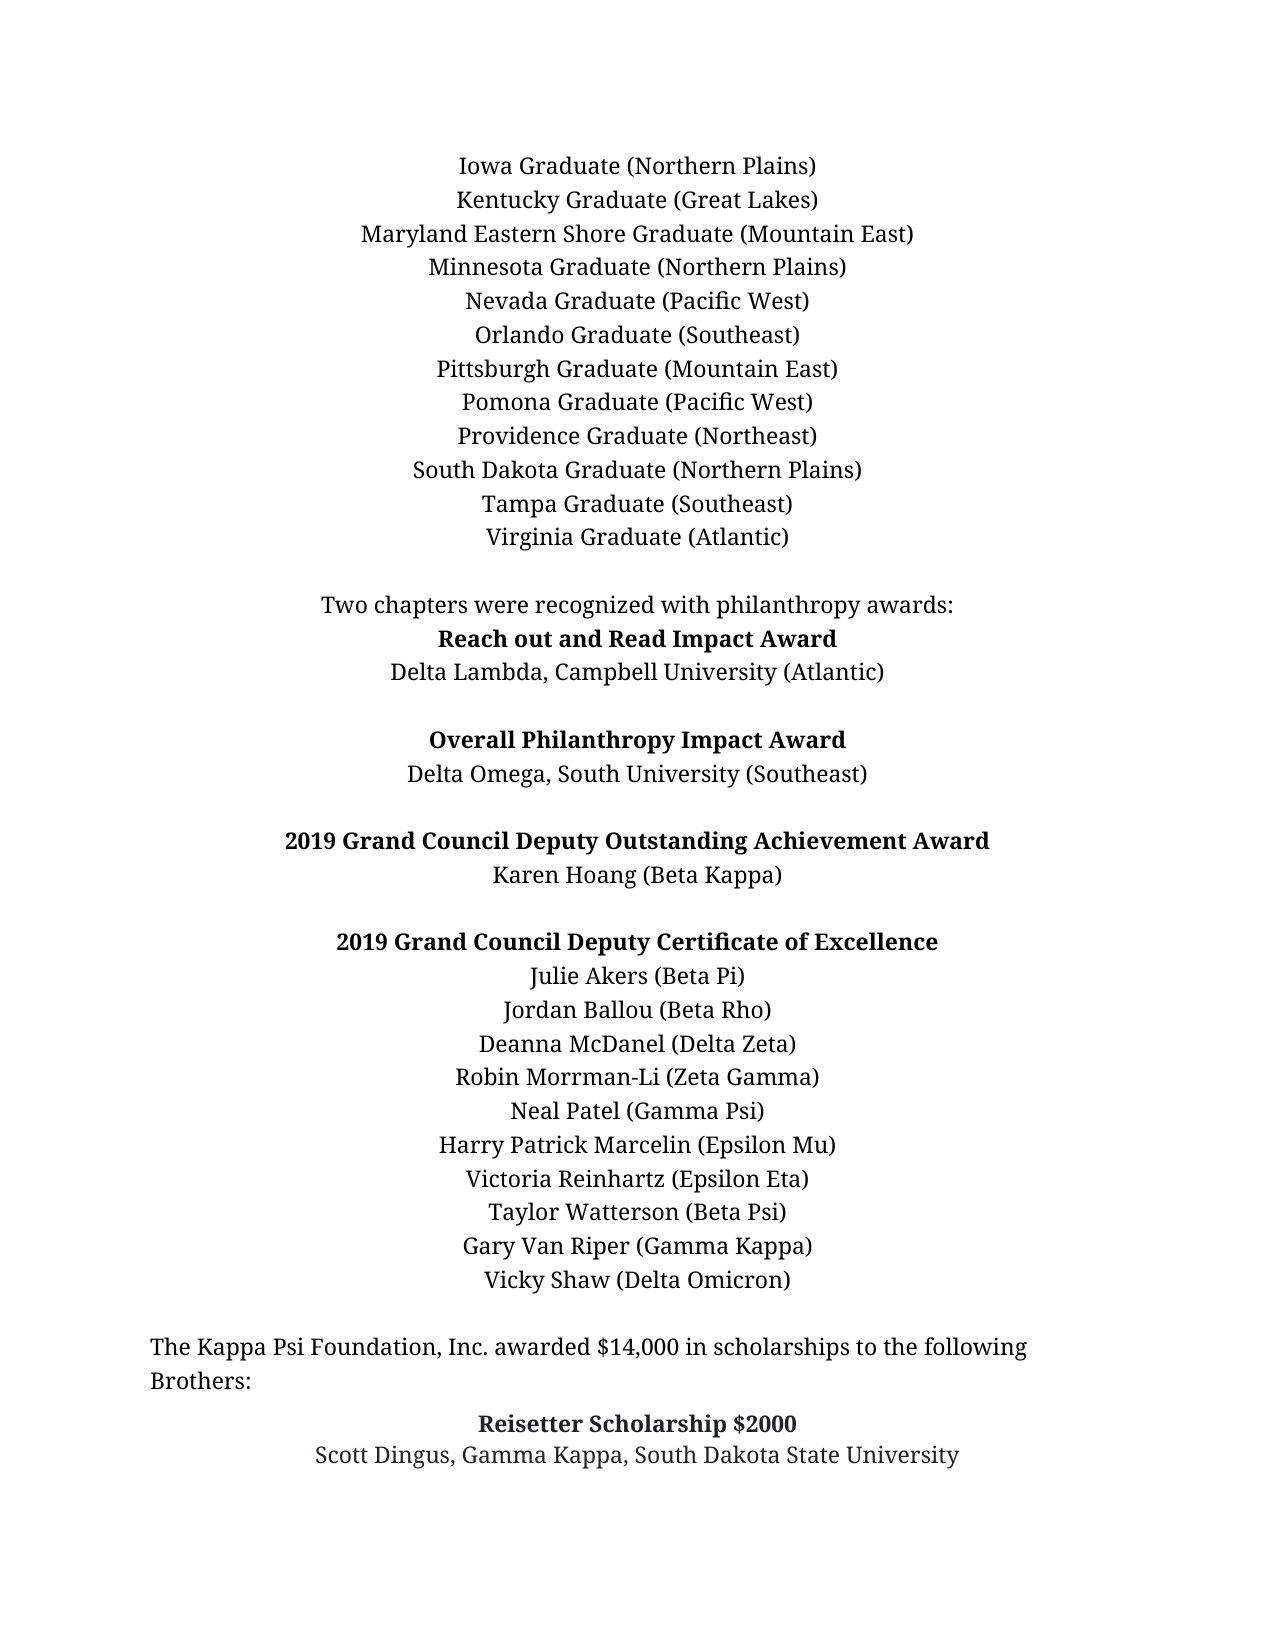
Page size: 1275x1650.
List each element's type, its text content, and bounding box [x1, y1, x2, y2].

text Taylor Watterson (Beta Psi) [150, 1196, 1125, 1227]
text Orlando Graduate (Southeast) [150, 319, 1125, 350]
text Pittsburgh Graduate (Mountain East) [150, 352, 1125, 384]
text Maryland Eastern Shore Graduate (Mountain East) [150, 217, 1125, 249]
text Delta Lambda, Campbell University (Atlantic) [150, 656, 1125, 687]
text Karen Hoang (Beta Kappa) [150, 859, 1125, 890]
text Reach out and Read Impact Award [150, 622, 1125, 654]
text 2019 Grand Council Deputy Certificate of Excellence [150, 926, 1125, 957]
text Gary Van Riper (Gamma Kappa) [150, 1230, 1125, 1261]
text Vicky Shaw (Delta Omicron) [150, 1264, 1125, 1295]
text Robin Morrman-Li (Zeta Gamma) [150, 1061, 1125, 1092]
text The Kappa Psi Foundation, Inc. awarded $14,000 in scholarships to the following Brothers: [150, 1331, 1125, 1396]
text Harry Patrick Marcelin (Epsilon Mu) [150, 1129, 1125, 1160]
text Iowa Graduate (Northern Plains) [150, 150, 1125, 181]
text Kentucky Graduate (Great Lakes) [150, 184, 1125, 215]
text South Dakota Graduate (Northern Plains) [150, 454, 1125, 485]
text Victoria Reinhartz (Epsilon Eta) [150, 1162, 1125, 1194]
text Overall Philanthropy Impact Award [150, 724, 1125, 755]
text Providence Graduate (Northeast) [150, 420, 1125, 451]
text Virginia Graduate (Atlantic) [150, 521, 1125, 552]
text Delta Omega, South University (Southeast) [150, 757, 1125, 789]
text Tampa Graduate (Southeast) [150, 487, 1125, 519]
text Jordan Ballou (Beta Rho) [150, 994, 1125, 1025]
text Neal Patel (Gamma Psi) [150, 1095, 1125, 1126]
text 2019 Grand Council Deputy Outstanding Achievement Award [150, 825, 1125, 856]
text Two chapters were recognized with philanthropy awards: [150, 589, 1125, 620]
text Minnesota Graduate (Northern Plains) [150, 251, 1125, 282]
text Julie Akers (Beta Pi) [150, 960, 1125, 991]
text Nevada Graduate (Pacific West) [150, 285, 1125, 316]
text Reisetter Scholarship $2000 Scott Dingus, Gamma Kappa, South Dakota State University [150, 1408, 1125, 1471]
text Pomona Graduate (Pacific West) [150, 386, 1125, 417]
text Deanna McDanel (Delta Zeta) [150, 1027, 1125, 1059]
